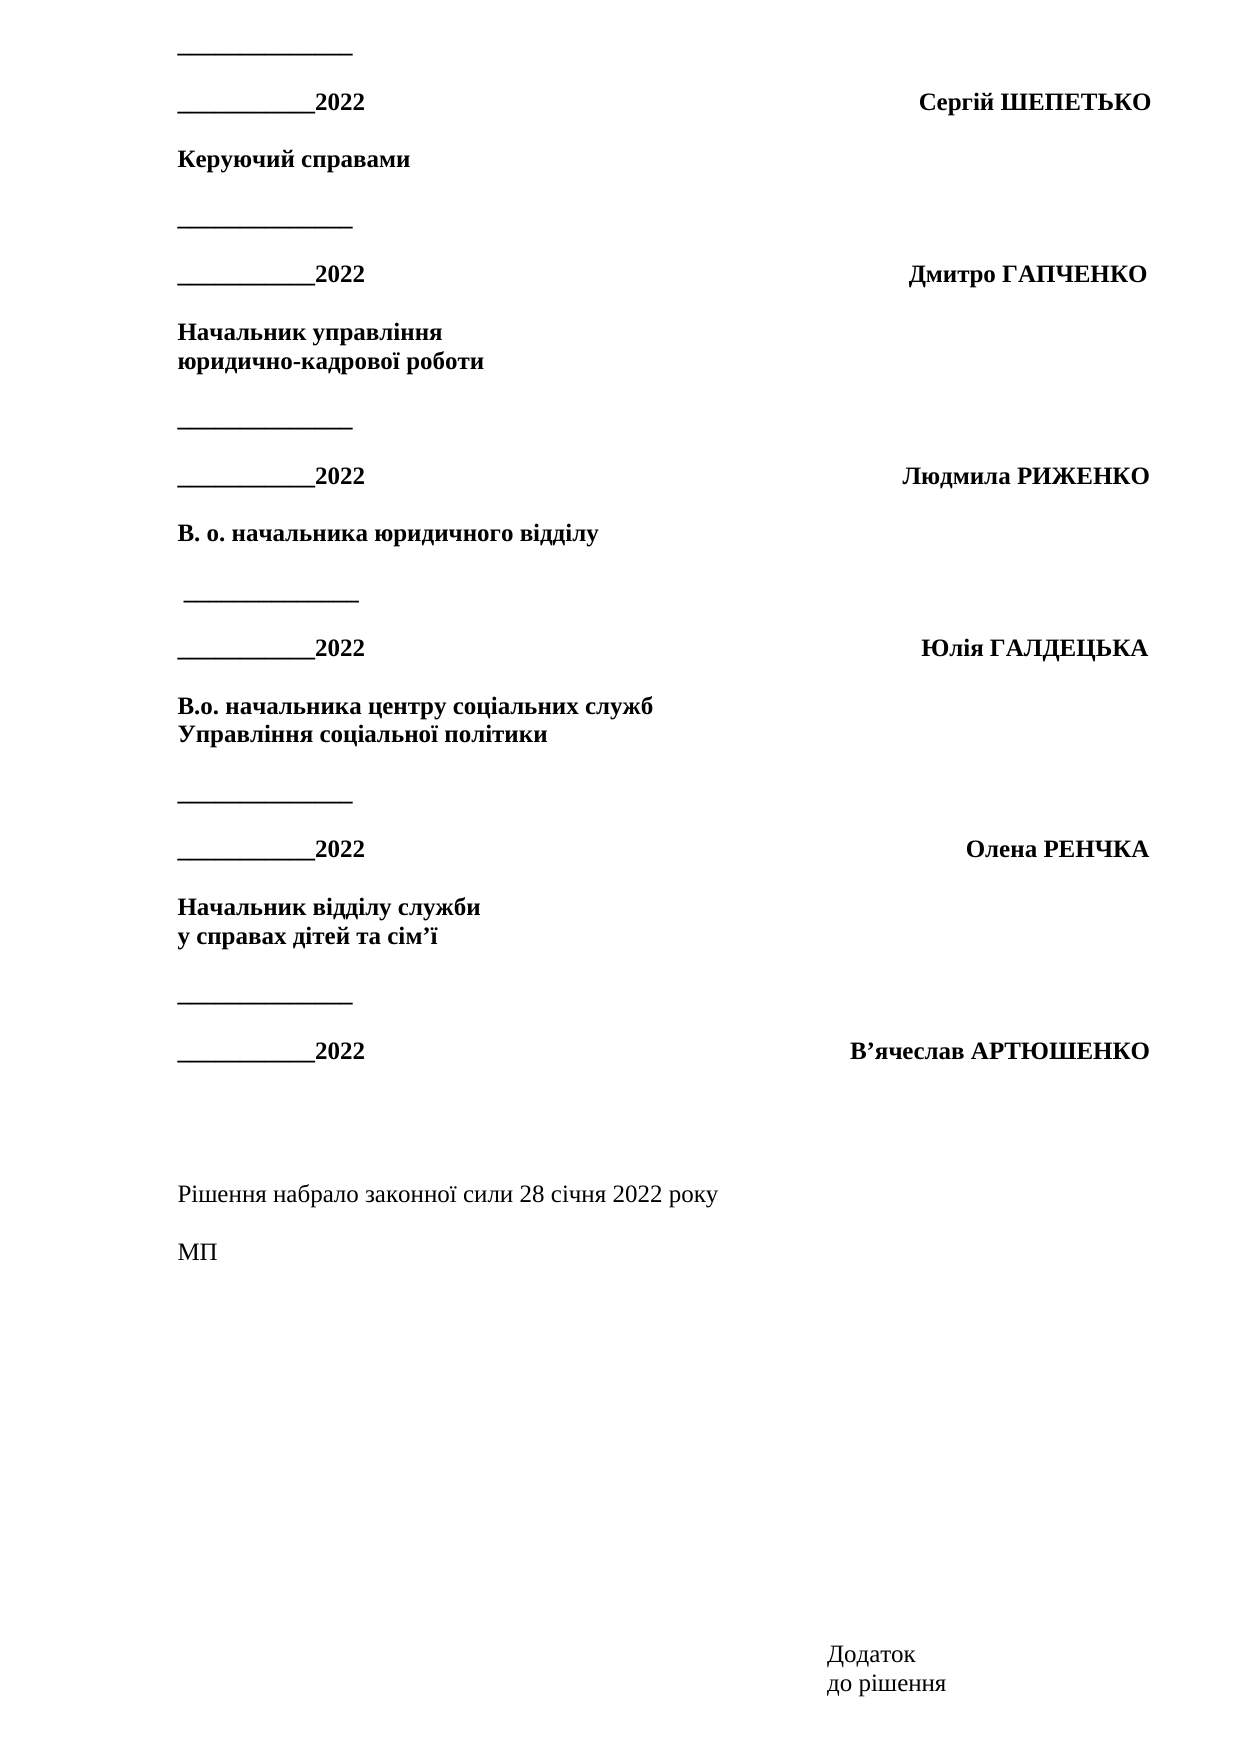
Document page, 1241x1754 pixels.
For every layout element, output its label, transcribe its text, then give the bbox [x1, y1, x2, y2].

text ___________2022 Юлія ГАЛДЕЦЬКА [177, 633, 1181, 662]
text Рішення набрало законної сили 28 січня 2022 року [177, 1179, 1181, 1208]
text ______________ [177, 202, 1181, 231]
text ______________ [177, 29, 1181, 58]
text ______________ [177, 777, 1181, 806]
text МП [177, 1237, 1181, 1266]
text ______________ [177, 576, 1181, 604]
text ___________2022 Людмила РИЖЕНКО [177, 461, 1181, 489]
text Начальник управління [177, 317, 1181, 346]
text у справах дітей та сім’ї [177, 921, 1181, 949]
text ______________ [177, 403, 1181, 432]
text Начальник відділу служби [177, 892, 1181, 921]
text ___________2022 В’ячеслав АРТЮШЕНКО [177, 1036, 1181, 1064]
text до рішення [827, 1668, 1181, 1697]
text Керуючий справами [177, 144, 1181, 173]
text Додаток [827, 1639, 1181, 1668]
text В. о. начальника юридичного відділу [177, 518, 1181, 547]
text ___________2022 Олена РЕНЧКА [177, 834, 1181, 863]
text ______________ [177, 978, 1181, 1007]
text юридично-кадрової роботи [177, 346, 1181, 374]
text ___________2022 Дмитро ГАПЧЕНКО [177, 259, 1181, 288]
text Управління соціальної політики [177, 719, 1181, 748]
text В.о. начальника центру соціальних служб [177, 691, 1181, 719]
text ___________2022 Сергій ШЕПЕТЬКО [177, 87, 1181, 116]
